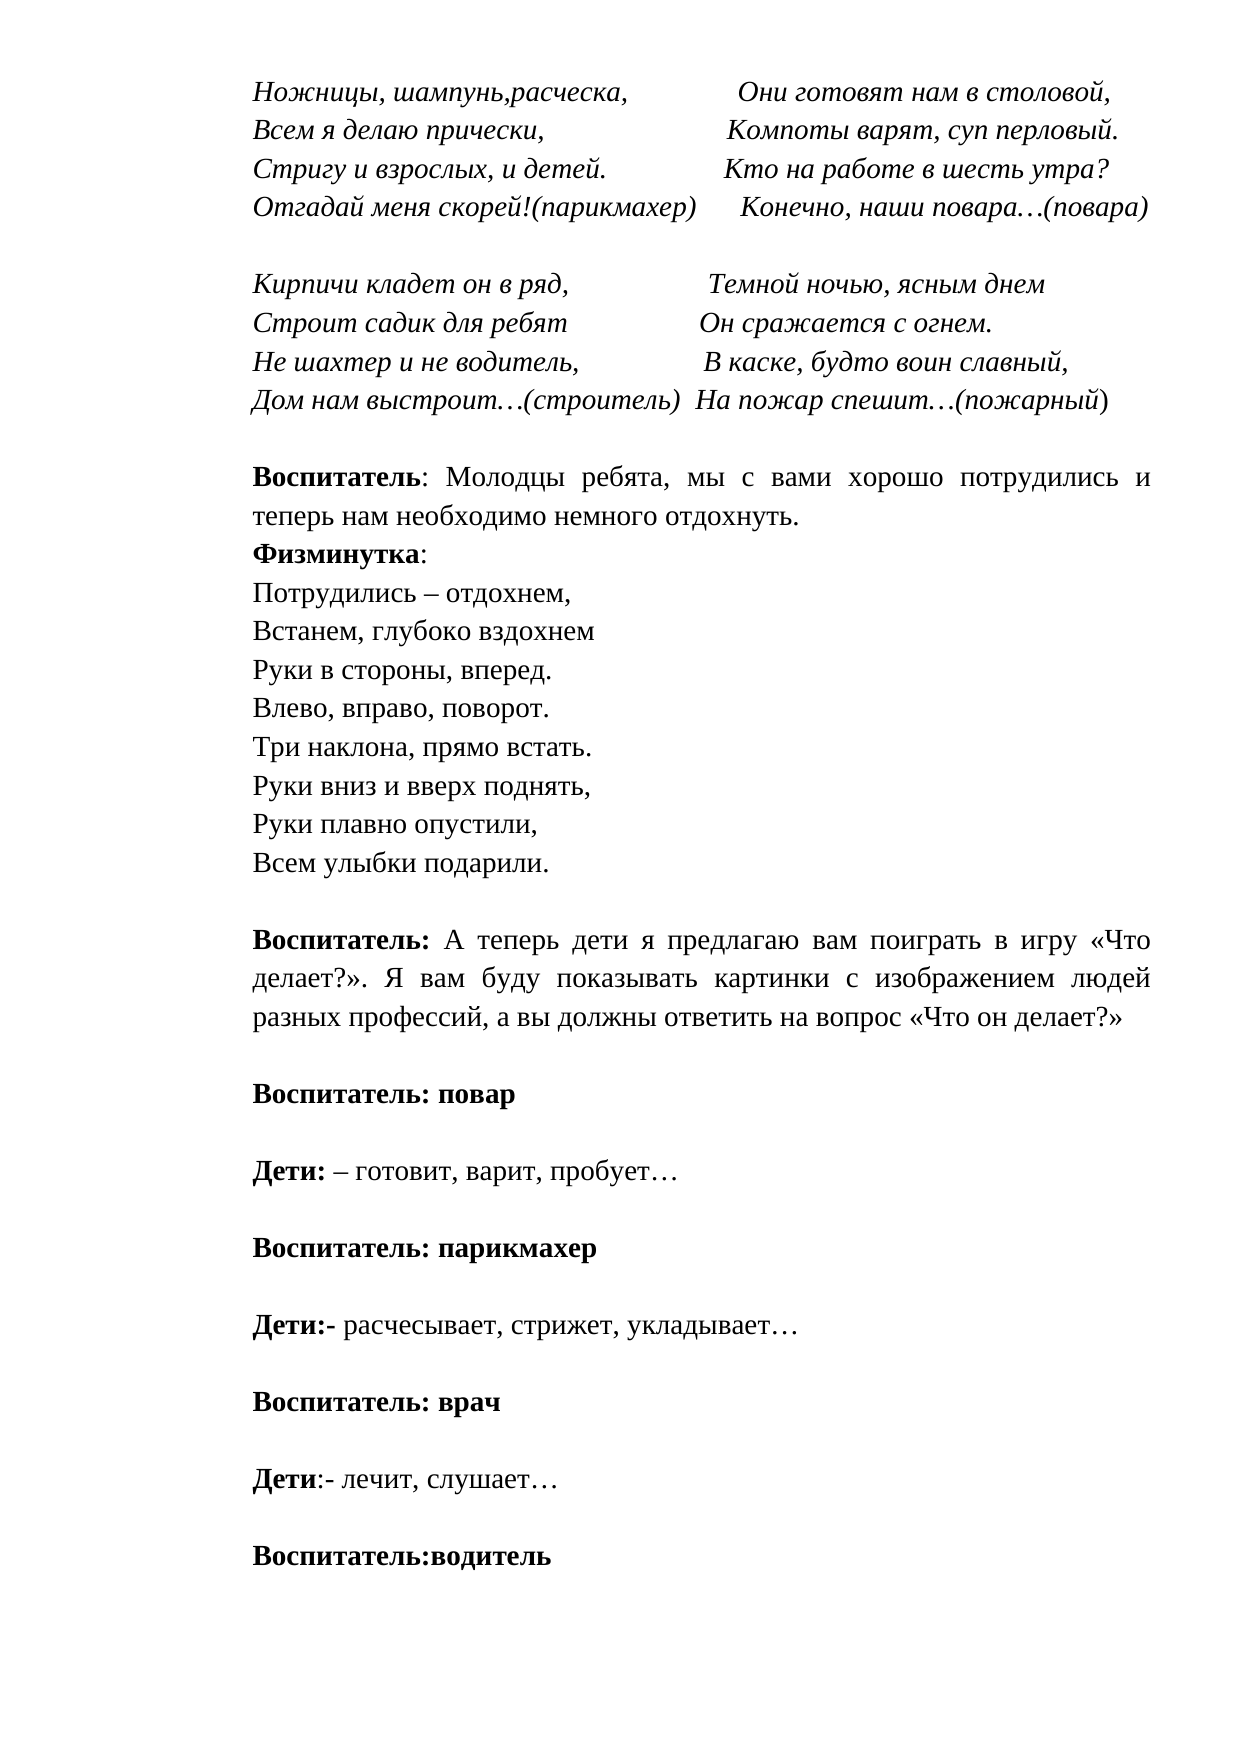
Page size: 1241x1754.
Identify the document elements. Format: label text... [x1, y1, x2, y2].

list Встанем, глубоко вздохнем [252, 613, 1152, 647]
list Воспитатель:водитель [252, 1538, 1152, 1572]
list Дом нам выстроит…(строитель) На пожар спешит…(пожарный) [252, 382, 1152, 416]
list Воспитатель: повар [252, 1076, 1152, 1109]
list Дети:- лечит, слушает… [252, 1461, 1152, 1495]
list Дети: – готовит, варит, пробует… [252, 1153, 1152, 1187]
list Руки в стороны, вперед. [252, 652, 1152, 686]
list Не шахтер и не водитель, В каске, будто воин славный, [252, 344, 1152, 377]
list Физминутка: [252, 536, 1152, 570]
list Всем я делаю прически, Компоты варят, суп перловый. [252, 112, 1152, 146]
list Ножницы, шампунь,расческа, Они готовят нам в столовой, [252, 74, 1152, 107]
list Три наклона, прямо встать. [252, 729, 1152, 763]
list Воспитатель: врач [252, 1384, 1152, 1418]
list Строит садик для ребят Он сражается с огнем. [252, 305, 1152, 339]
list Стригу и взрослых, и детей. Кто на работе в шесть утра? [252, 151, 1152, 184]
list Воспитатель: парикмахер [252, 1230, 1152, 1264]
list Потрудились – отдохнем, [252, 575, 1152, 608]
list Руки плавно опустили, [252, 806, 1152, 840]
list Отгадай меня скорей!(парикмахер) Конечно, наши повара…(повара) [252, 189, 1152, 223]
list Кирпичи кладет он в ряд, Темной ночью, ясным днем [252, 267, 1152, 300]
list Руки вниз и вверх поднять, [252, 768, 1152, 801]
list Влево, вправо, поворот. [252, 691, 1152, 724]
list Воспитатель: Молодцы ребята, мы с вами хорошо потрудились и теперь нам необходимо немного отдохнуть. [252, 459, 1152, 531]
list Воспитатель: А теперь дети я предлагаю вам поиграть в игру «Что делает?». Я вам буду показывать картинки с изображением людей разных профессий, а вы должны ответить на вопрос «Что он делает?» [252, 922, 1152, 1032]
list Дети:- расчесывает, стрижет, укладывает… [252, 1307, 1152, 1341]
list Всем улыбки подарили. [252, 845, 1152, 878]
